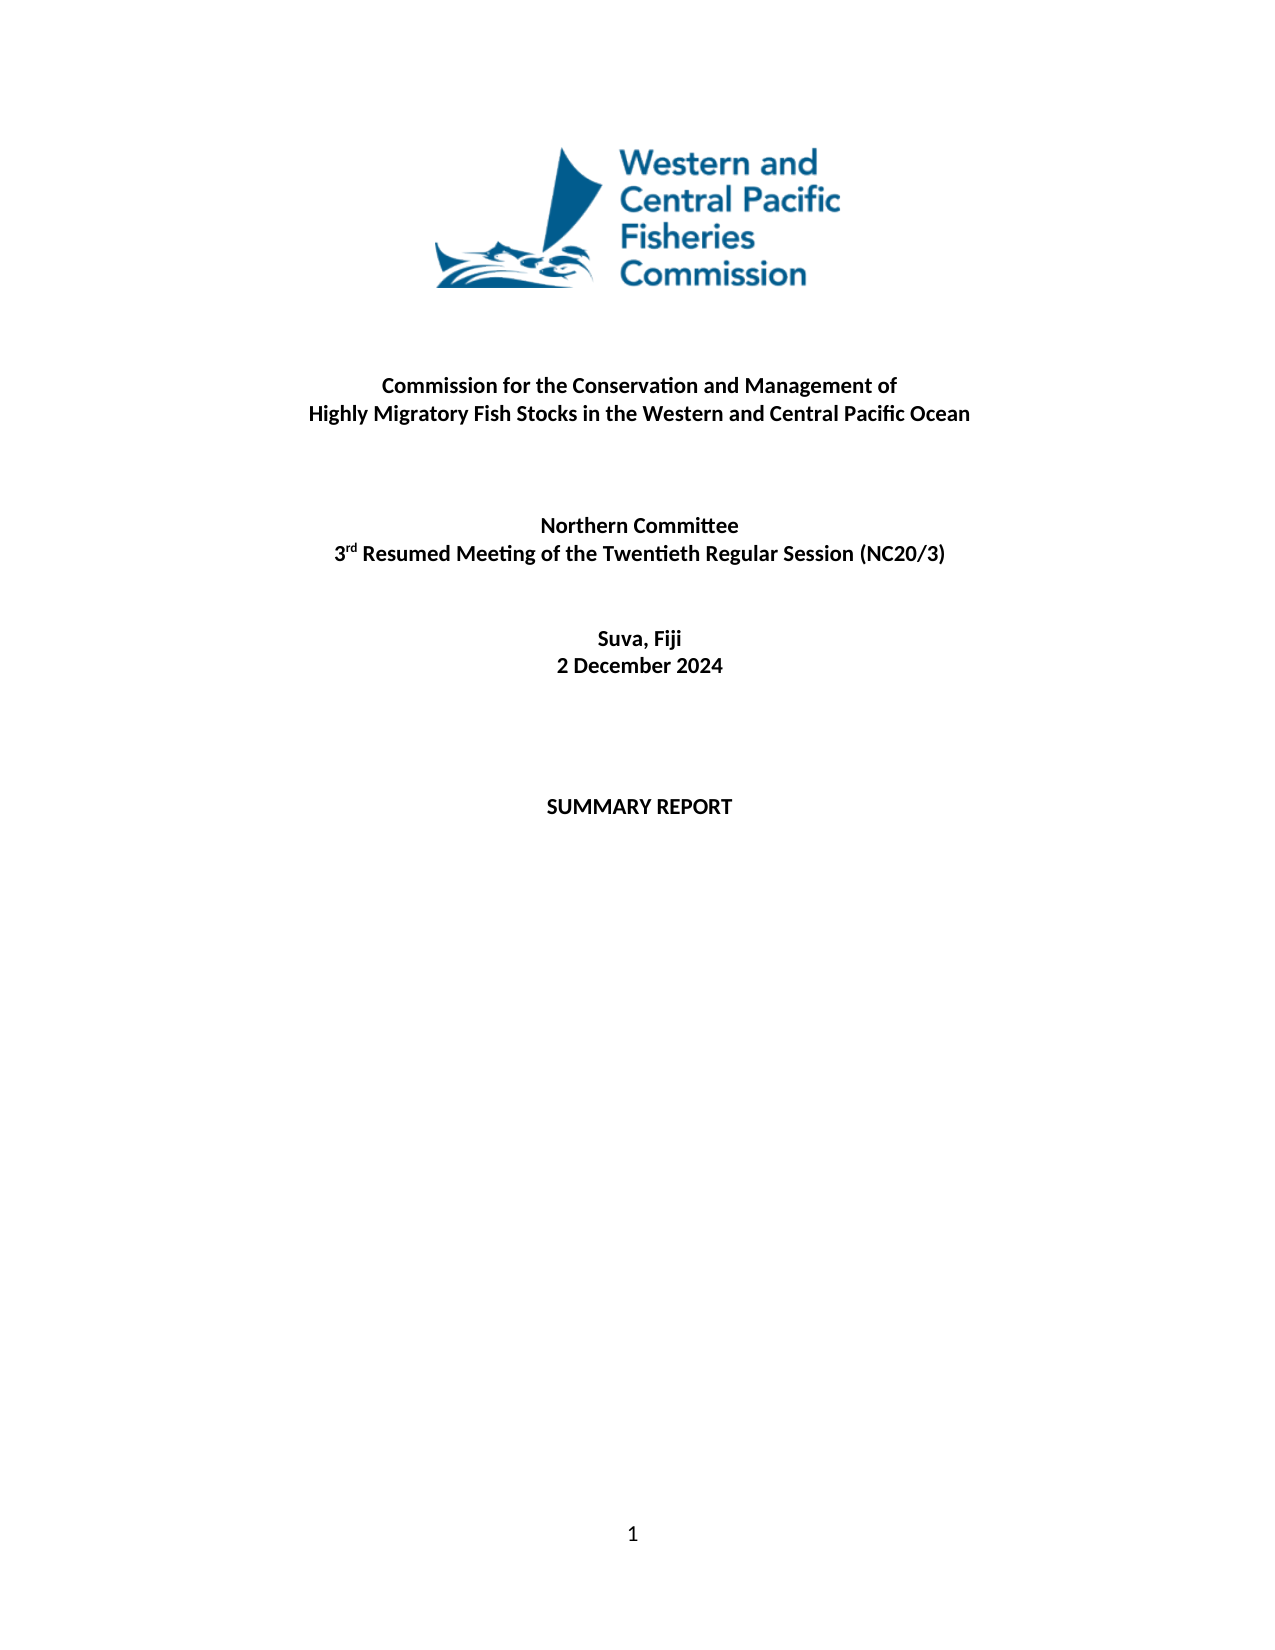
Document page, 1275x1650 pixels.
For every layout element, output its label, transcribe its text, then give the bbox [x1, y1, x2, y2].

title SUMMARY REPORT [137, 792, 1142, 820]
title 2 December 2024 [137, 652, 1142, 680]
picture [435, 147, 841, 288]
text 3rd Resumed Meeting of the Twentieth Regular Session (NC20/3) [137, 539, 1142, 568]
text Highly Migratory Fish Stocks in the Western and Central Pacific Ocean [137, 399, 1142, 427]
title Suva, Fiji [137, 624, 1142, 652]
text Northern Committee [137, 512, 1142, 539]
text Commission for the Conservation and Management of [137, 371, 1142, 399]
